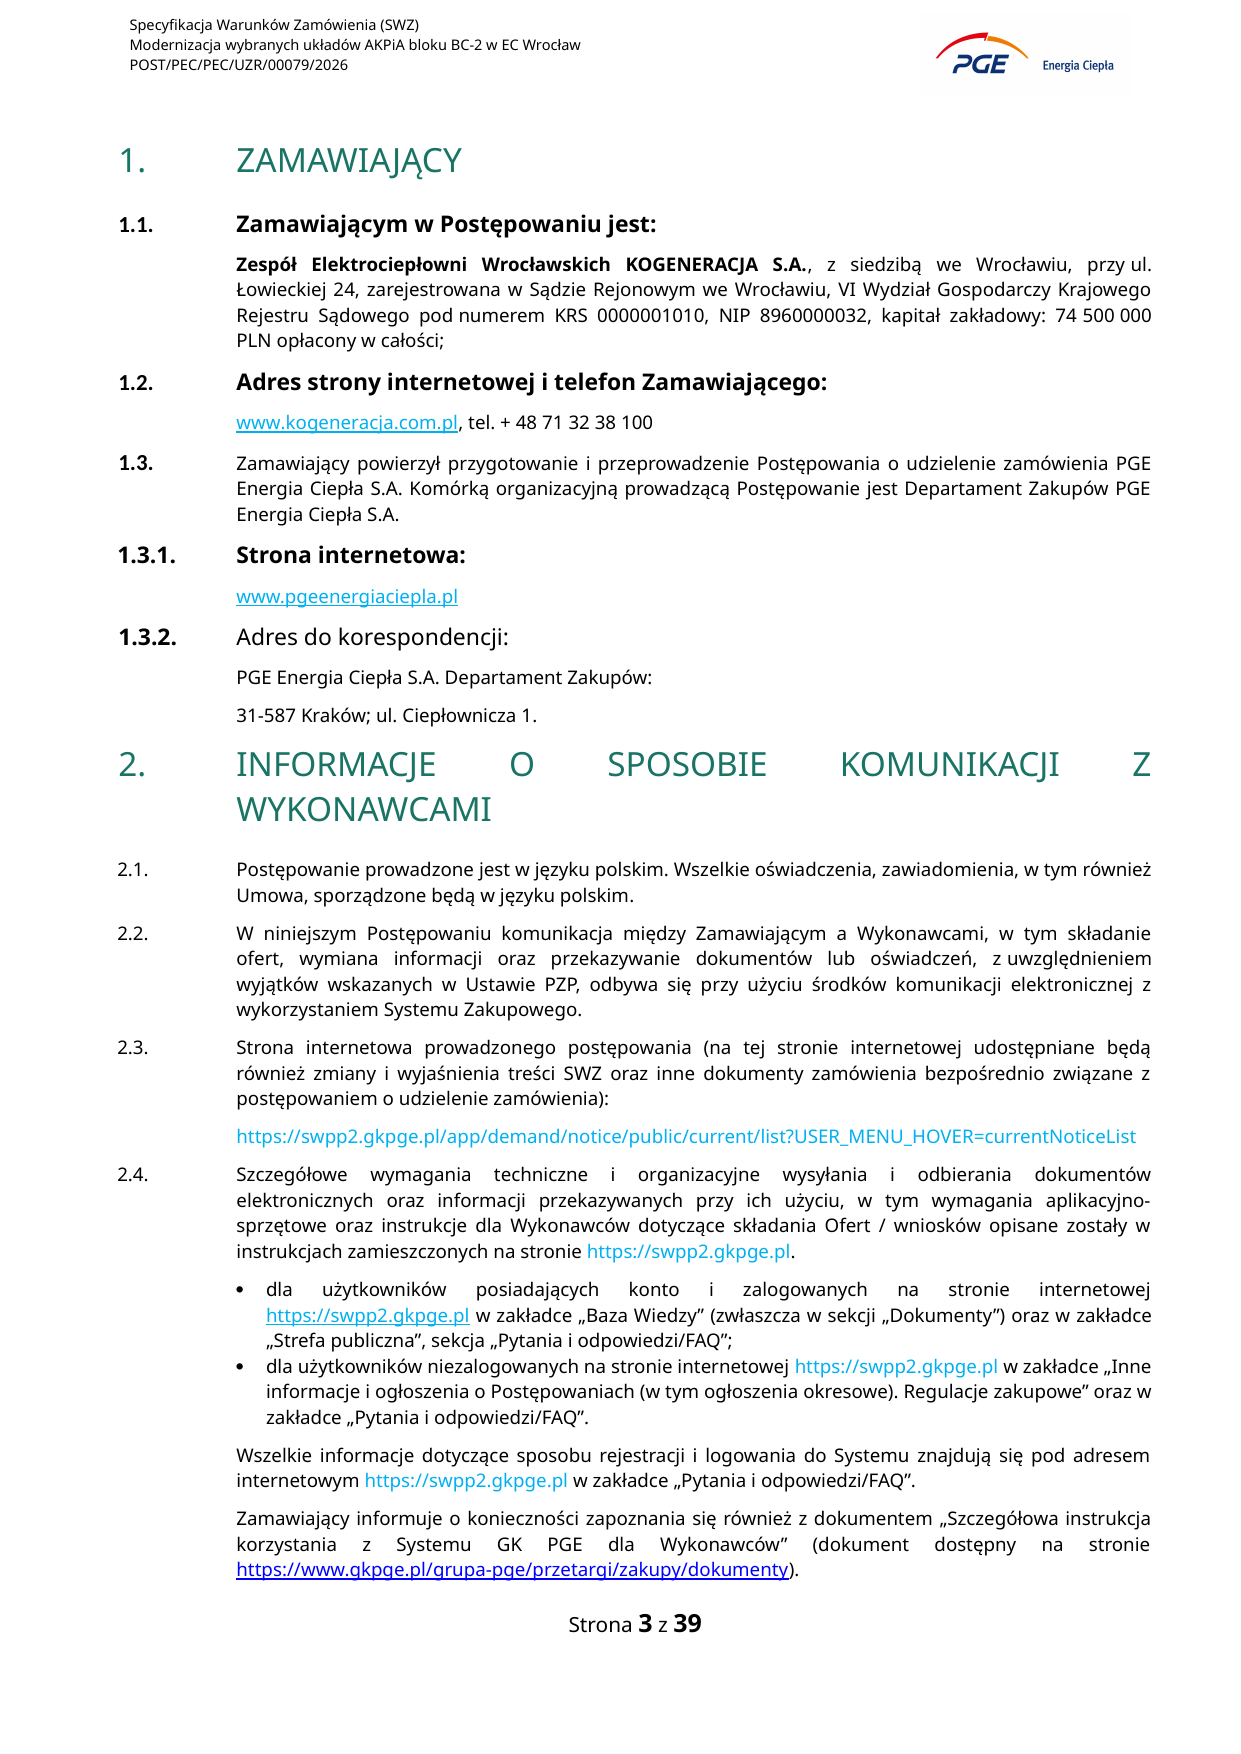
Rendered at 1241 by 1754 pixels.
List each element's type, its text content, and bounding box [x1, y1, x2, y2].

subtitle Zamawiający powierzył przygotowanie i przeprowadzenie Postępowania o udzielenie zamówienia PGE Energia Ciepła S.A. Komórką organizacyjną prowadzącą Postępowanie jest Departament Zakupów PGE Energia Ciepła S.A. [118, 448, 1152, 527]
subtitle PGE Energia Ciepła S.A. Departament Zakupów: [236, 665, 1181, 690]
subtitle Postępowanie prowadzone jest w języku polskim. Wszelkie oświadczenia, zawiadomienia, w tym również Umowa, sporządzone będą w języku polskim. [117, 857, 1152, 908]
subtitle Adres do korespondencji: [118, 621, 1181, 652]
subtitle www.kogeneracja.com.pl, tel. + 48 71 32 38 100 [236, 409, 1181, 435]
subtitle Strona internetowa prowadzonego postępowania (na tej stronie internetowej udostępniane będą również zmiany i wyjaśnienia treści SWZ oraz inne dokumenty zamówienia bezpośrednio związane z postępowaniem o udzielenie zamówienia): [117, 1035, 1152, 1111]
subtitle Zespół Elektrociepłowni Wrocławskich KOGENERACJA S.A., z siedzibą we Wrocławiu, przy ul. Łowieckiej 24, zarejestrowana w Sądzie Rejonowym we Wrocławiu, VI Wydział Gospodarczy Krajowego Rejestru Sądowego pod numerem KRS 0000001010, NIP 8960000032, kapitał zakładowy: 74 500 000 PLN opłacony w całości; [236, 251, 1152, 353]
subtitle https://swpp2.gkpge.pl/app/demand/notice/public/current/list?USER_MENU_HOVER=currentNoticeList [236, 1124, 1152, 1149]
subtitle W niniejszym Postępowaniu komunikacja między Zamawiającym a Wykonawcami, w tym składanie ofert, wymiana informacji oraz przekazywanie dokumentów lub oświadczeń, z uwzględnieniem wyjątków wskazanych w Ustawie PZP, odbywa się przy użyciu środków komunikacji elektronicznej z wykorzystaniem Systemu Zakupowego. [117, 920, 1152, 1022]
subtitle Szczegółowe wymagania techniczne i organizacyjne wysyłania i odbierania dokumentów elektronicznych oraz informacji przekazywanych przy ich użyciu, w tym wymagania aplikacyjno-sprzętowe oraz instrukcje dla Wykonawców dotyczące składania Ofert / wniosków opisane zostały w instrukcjach zamieszczonych na stronie https://swpp2.gkpge.pl. [117, 1162, 1152, 1264]
subtitle ZAMAWIAJĄCY [118, 137, 1152, 182]
subtitle Wszelkie informacje dotyczące sposobu rejestracji i logowania do Systemu znajdują się pod adresem internetowym https://swpp2.gkpge.pl w zakładce „Pytania i odpowiedzi/FAQ”. [236, 1442, 1152, 1493]
subtitle Strona internetowa: [117, 539, 1181, 570]
subtitle www.pgeenergiaciepla.pl [236, 583, 1181, 608]
list dla użytkowników posiadających konto i zalogowanych na stronie internetowej https://swpp2.gkpge.pl w zakładce „Baza Wiedzy” (zwłaszcza w sekcji „Dokumenty”) oraz w zakładce „Strefa publiczna”, sekcja „Pytania i odpowiedzi/FAQ”; [236, 1276, 1152, 1353]
subtitle INFORMACJE O SPOSOBIE KOMUNIKACJI Z WYKONAWCAMI [118, 741, 1152, 832]
list dla użytkowników niezalogowanych na stronie internetowej https://swpp2.gkpge.pl w zakładce „Inne informacje i ogłoszenia o Postępowaniach (w tym ogłoszenia okresowe). Regulacje zakupowe” oraz w zakładce „Pytania i odpowiedzi/FAQ”. [236, 1353, 1152, 1429]
subtitle Zamawiający informuje o konieczności zapoznania się również z dokumentem „Szczegółowa instrukcja korzystania z Systemu GK PGE dla Wykonawców” (dokument dostępny na stronie https://www.gkpge.pl/grupa-pge/przetargi/zakupy/dokumenty). [236, 1506, 1152, 1582]
subtitle Adres strony internetowej i telefon Zamawiającego: [118, 366, 1181, 397]
picture [918, 14, 1131, 96]
subtitle 31-587 Kraków; ul. Ciepłownicza 1. [236, 703, 1152, 728]
subtitle Zamawiającym w Postępowaniu jest: [118, 207, 1152, 239]
